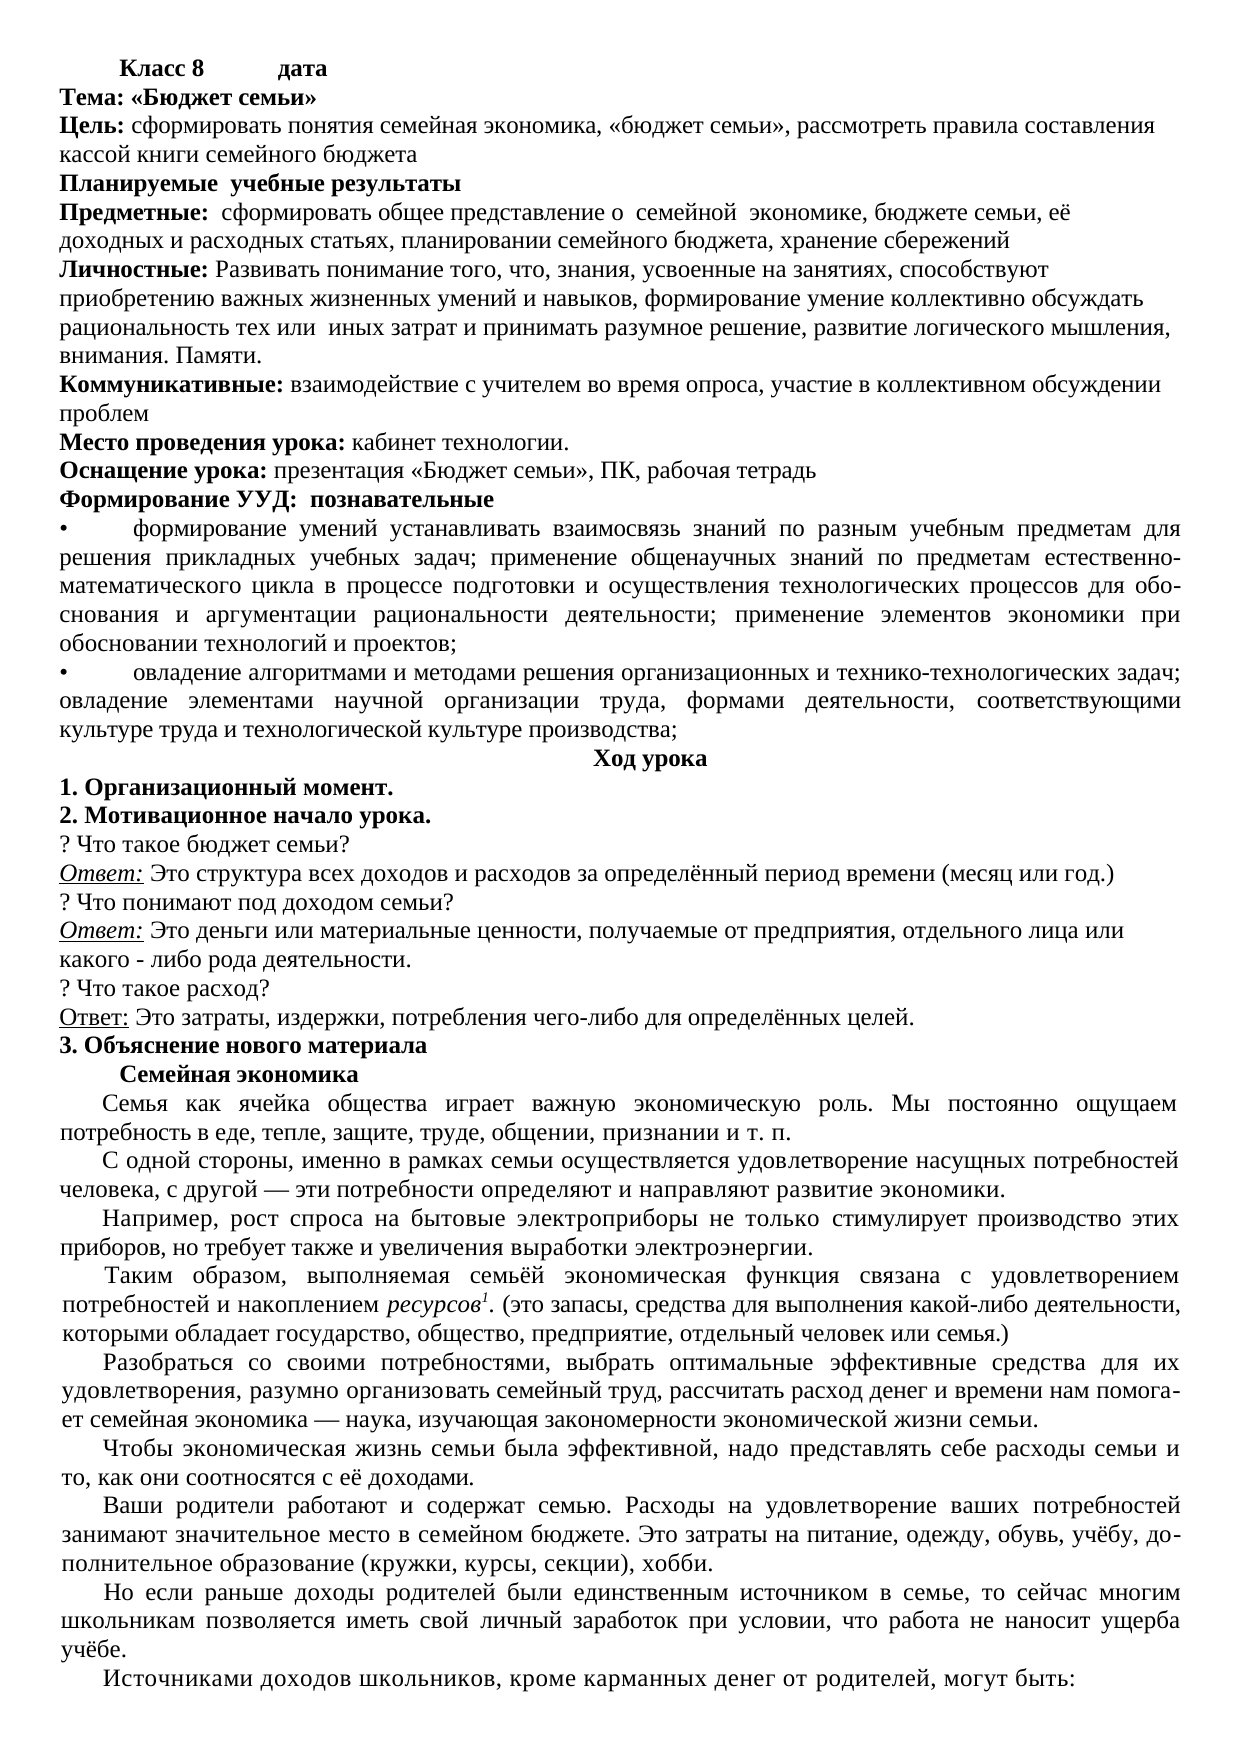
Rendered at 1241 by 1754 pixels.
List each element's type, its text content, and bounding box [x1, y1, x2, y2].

text Ход урока [119, 743, 1181, 772]
text 2. Мотивационное начало урока. [59, 801, 1181, 829]
text Семья как ячейка общества играет важную экономическую роль. Мы постоянно ощущаем потребность в еде, тепле, защите, труде, общении, признании и т. п. [60, 1088, 1178, 1146]
text Планируемые учебные результаты [59, 168, 1181, 197]
text Таким образом, выполняемая семьёй экономическая функция связана с удовлетворением потребностей и накоплением ресурсов1. (это запасы, средства для выполнения какой-либо деятельности, которыми обладает государство, общество, предприятие, отдельный человек или семья.) [62, 1261, 1181, 1347]
text ? Что понимают под доходом семьи? [59, 887, 1181, 916]
text Источниками доходов школьников, кроме карманных денег от родителей, могут быть: [61, 1663, 1181, 1692]
text Разобраться со своими потребностями, выбрать оптимальные эффективные средства для их удовлетворения, разумно организовать семейный труд, рассчитать расход денег и времени нам помогает семейная экономика — наука, изучающая закономерности экономической жизни семьи. [61, 1347, 1180, 1433]
text ? Что такое бюджет семьи? [59, 829, 1181, 858]
text С одной стороны, именно в рамках семьи осуществляется удовлетворение насущных потребностей человека, с другой — эти потребности определяют и направляют развитие экономики. [59, 1146, 1179, 1203]
text Тема: «Бюджет семьи» [59, 82, 1181, 111]
text Но если раньше доходы родителей были единственным источником в семье, то сейчас многим школьникам позволяется иметь свой личный заработок при условии, что работа не наносит ущерба учёбе. [61, 1577, 1181, 1663]
text Класс 8 дата [119, 53, 1181, 82]
text Формирование УУД: познавательные [59, 484, 1181, 513]
text Место проведения урока: кабинет технологии. [59, 427, 1181, 456]
text 3. Объяснение нового материала [59, 1031, 1181, 1059]
text ? Что такое расход? [59, 973, 1181, 1002]
text Ответ: Это деньги или материальные ценности, получаемые от предприятия, отдельного лица или какого - либо рода деятельности. [59, 916, 1181, 973]
list формирование умений устанавливать взаимосвязь знаний по разным учебным предметам для решения прикладных учебных задач; применение общенаучных знаний по предметам естественно-математического цикла в процессе подготовки и осуществления технологических процессов для обоснования и аргументации рациональности деятельности; применение элементов экономики при обосновании технологий и проектов; [59, 513, 1181, 657]
text Например, рост спроса на бытовые электроприборы не только стимулирует производство этих приборов, но требует также и увеличения выработки электроэнергии. [60, 1203, 1179, 1261]
text Цель: сформировать понятия семейная экономика, «бюджет семьи», рассмотреть правила составления кассой книги семейного бюджета [59, 111, 1181, 168]
text Чтобы экономическая жизнь семьи была эффективной, надо представлять себе расходы семьи и то, как они соотносятся с её доходами. [61, 1433, 1180, 1491]
text 1. Организационный момент. [59, 772, 1181, 801]
text Предметные: сформировать общее представление о семейной экономике, бюджете семьи, её доходных и расходных статьях, планировании семейного бюджета, хранение сбережений [59, 197, 1181, 254]
text Коммуникативные: взаимодействие с учителем во время опроса, участие в коллективном обсуждении проблем [59, 369, 1181, 427]
text Оснащение урока: презентация «Бюджет семьи», ПК, рабочая тетрадь [59, 456, 1181, 484]
text Ответ: Это структура всех доходов и расходов за определённый период времени (месяц или год.) [59, 858, 1181, 887]
text Личностные: Развивать понимание того, что, знания, усвоенные на занятиях, способствуют приобретению важных жизненных умений и навыков, формирование умение коллективно обсуждать рациональность тех или иных затрат и принимать разумное решение, развитие логического мышления, внимания. Памяти. [59, 254, 1181, 369]
list овладение алгоритмами и методами решения организационных и технико-технологических задач; овладение элементами научной организации труда, формами деятельности, соответствующими культуре труда и технологической культуре производства; [59, 657, 1181, 743]
text Семейная экономика [119, 1059, 1181, 1088]
text Ответ: Это затраты, издержки, потребления чего-либо для определённых целей. [59, 1002, 1181, 1031]
text Ваши родители работают и содержат семью. Расходы на удовлетворение ваших потребностей занимают значительное место в семейном бюджете. Это затраты на питание, одежду, обувь, учёбу, дополнительное образование (кружки, курсы, секции), хобби. [61, 1491, 1181, 1577]
